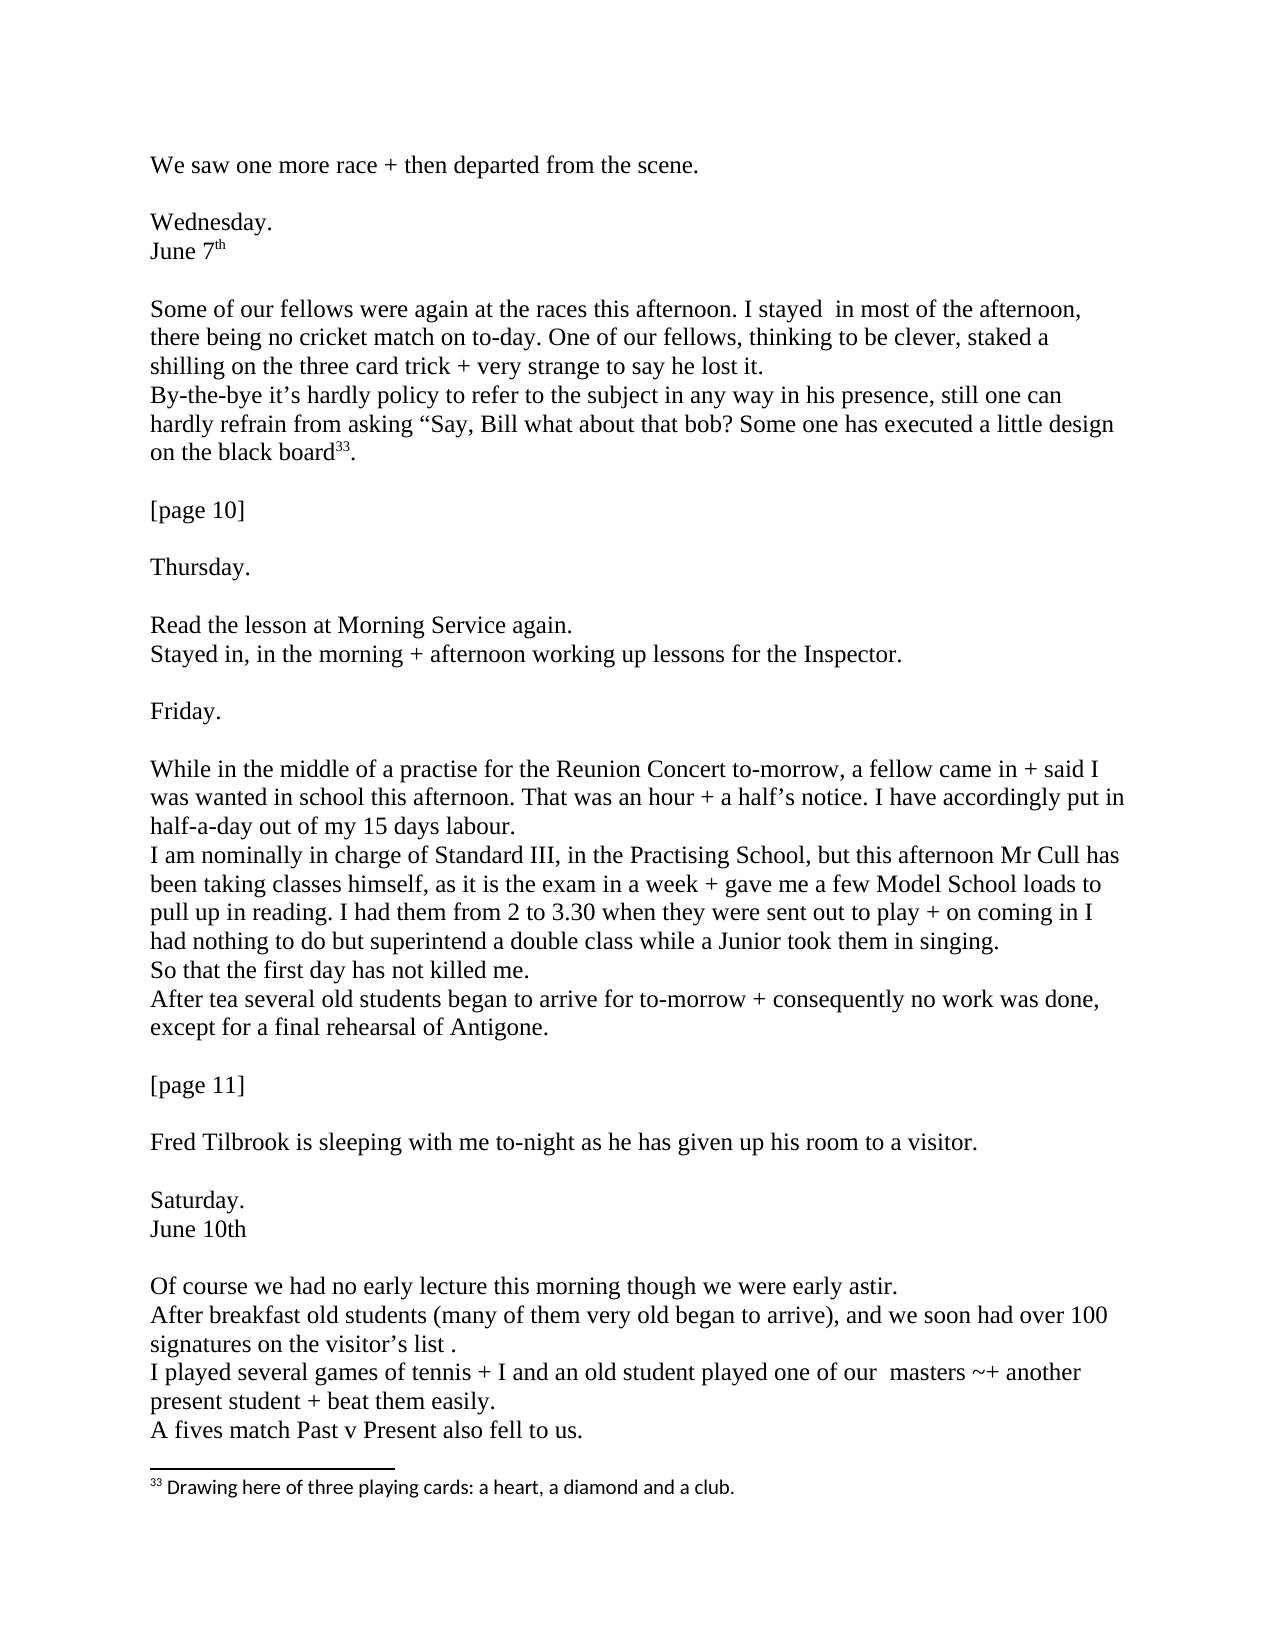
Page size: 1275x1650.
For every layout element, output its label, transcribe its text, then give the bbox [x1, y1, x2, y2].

text So that the first day has not killed me. [150, 955, 1125, 984]
text Stayed in, in the morning + afternoon working up lessons for the Inspector. [150, 639, 1125, 667]
text Some of our fellows were again at the races this afternoon. I stayed in most of the afternoon, there being no cricket match on to-day. One of our fellows, thinking to be clever, staked a shilling on the three card trick + very strange to say he lost it. [150, 294, 1125, 380]
text [page 10] [150, 495, 1125, 524]
text June 10th [150, 1214, 1125, 1242]
text While in the middle of a practise for the Reunion Concert to-morrow, a fellow came in + said I was wanted in school this afternoon. That was an hour + a half’s notice. I have accordingly put in half-a-day out of my 15 days labour. [150, 754, 1125, 840]
text After breakfast old students (many of them very old began to arrive), and we soon had over 100 signatures on the visitor’s list . [150, 1300, 1125, 1357]
text Friday. [150, 696, 1125, 725]
text Fred Tilbrook is sleeping with me to-night as he has given up his room to a visitor. [150, 1127, 1125, 1156]
text By-the-bye it’s hardly policy to refer to the subject in any way in his presence, still one can hardly refrain from asking “Say, Bill what about that bob? Some one has executed a little design on the black board. [150, 380, 1125, 466]
text After tea several old students began to arrive for to-morrow + consequently no work was done, except for a final rehearsal of Antigone. [150, 984, 1125, 1041]
text A fives match Past v Present also fell to us. [150, 1415, 1125, 1444]
text I am nominally in charge of Standard III, in the Practising School, but this afternoon Mr Cull has been taking classes himself, as it is the exam in a week + gave me a few Model School loads to pull up in reading. I had them from 2 to 3.30 when they were sent out to play + on coming in I had nothing to do but superintend a double class while a Junior took them in singing. [150, 840, 1125, 955]
text Of course we had no early lecture this morning though we were early astir. [150, 1271, 1125, 1300]
text Saturday. [150, 1185, 1125, 1214]
text [page 11] [150, 1070, 1125, 1099]
text Read the lesson at Morning Service again. [150, 610, 1125, 639]
text Wednesday. [150, 207, 1125, 236]
text I played several games of tennis + I and an old student played one of our masters ~+ another present student + beat them easily. [150, 1357, 1125, 1415]
text June 7th [150, 236, 1125, 265]
text Thursday. [150, 552, 1125, 581]
text We saw one more race + then departed from the scene. [150, 150, 1125, 179]
